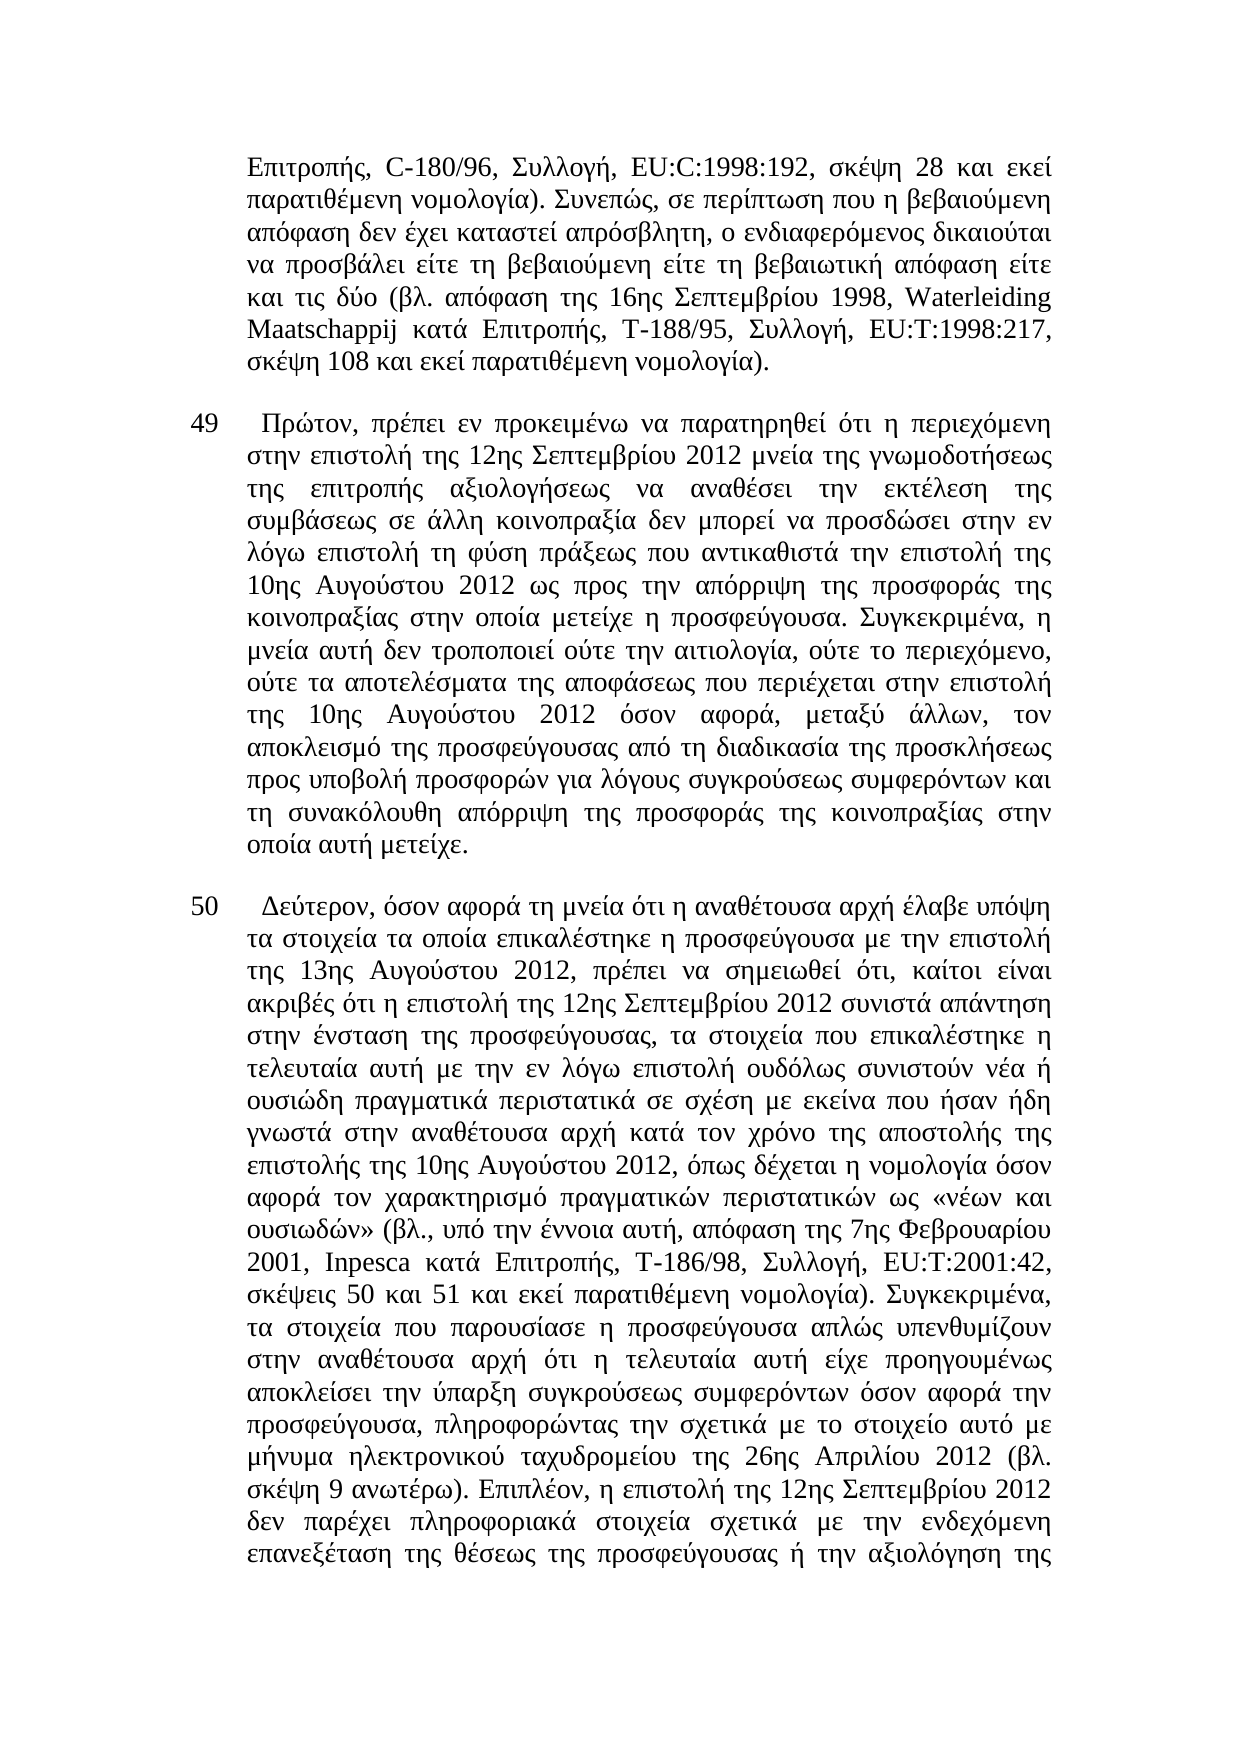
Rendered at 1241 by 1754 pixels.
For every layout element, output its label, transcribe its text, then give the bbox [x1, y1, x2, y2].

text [190, 889, 1053, 1569]
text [190, 150, 1053, 377]
text 49 Πρώτον, πρέπει εν προκειμένω να παρατηρηθεί ότι η περιεχόμενη στην επιστολή της 12ης Σεπτεμβρίου 2012 μνεία της γνωμοδοτήσεως της επιτροπής αξιολογήσεως να αναθέσει την εκτέλεση της συμβάσεως σε άλλη κοινοπραξία δεν μπορεί να προσδώσει στην εν λόγω επιστολή τη φύση πράξεως που αντικαθιστά την επιστολή της 10ης Αυγούστου 2012 ως προς την απόρριψη της προσφοράς της κοινοπραξίας στην οποία μετείχε η προσφεύγουσα. Συγκεκριμένα, η μνεία αυτή δεν τροποποιεί ούτε την αιτιολογία, ούτε το περιεχόμενο, ούτε τα αποτελέσματα της αποφάσεως που περιέχεται στην επιστολή της 10ης Αυγούστου 2012 όσον αφορά, μεταξύ άλλων, τον αποκλεισμό της προσφεύγουσας από τη διαδικασία της προσκλήσεως προς υποβολή προσφορών για λόγους συγκρούσεως συμφερόντων και τη συνακόλουθη απόρριψη της προσφοράς της κοινοπραξίας στην οποία αυτή μετείχε. [190, 406, 1053, 859]
